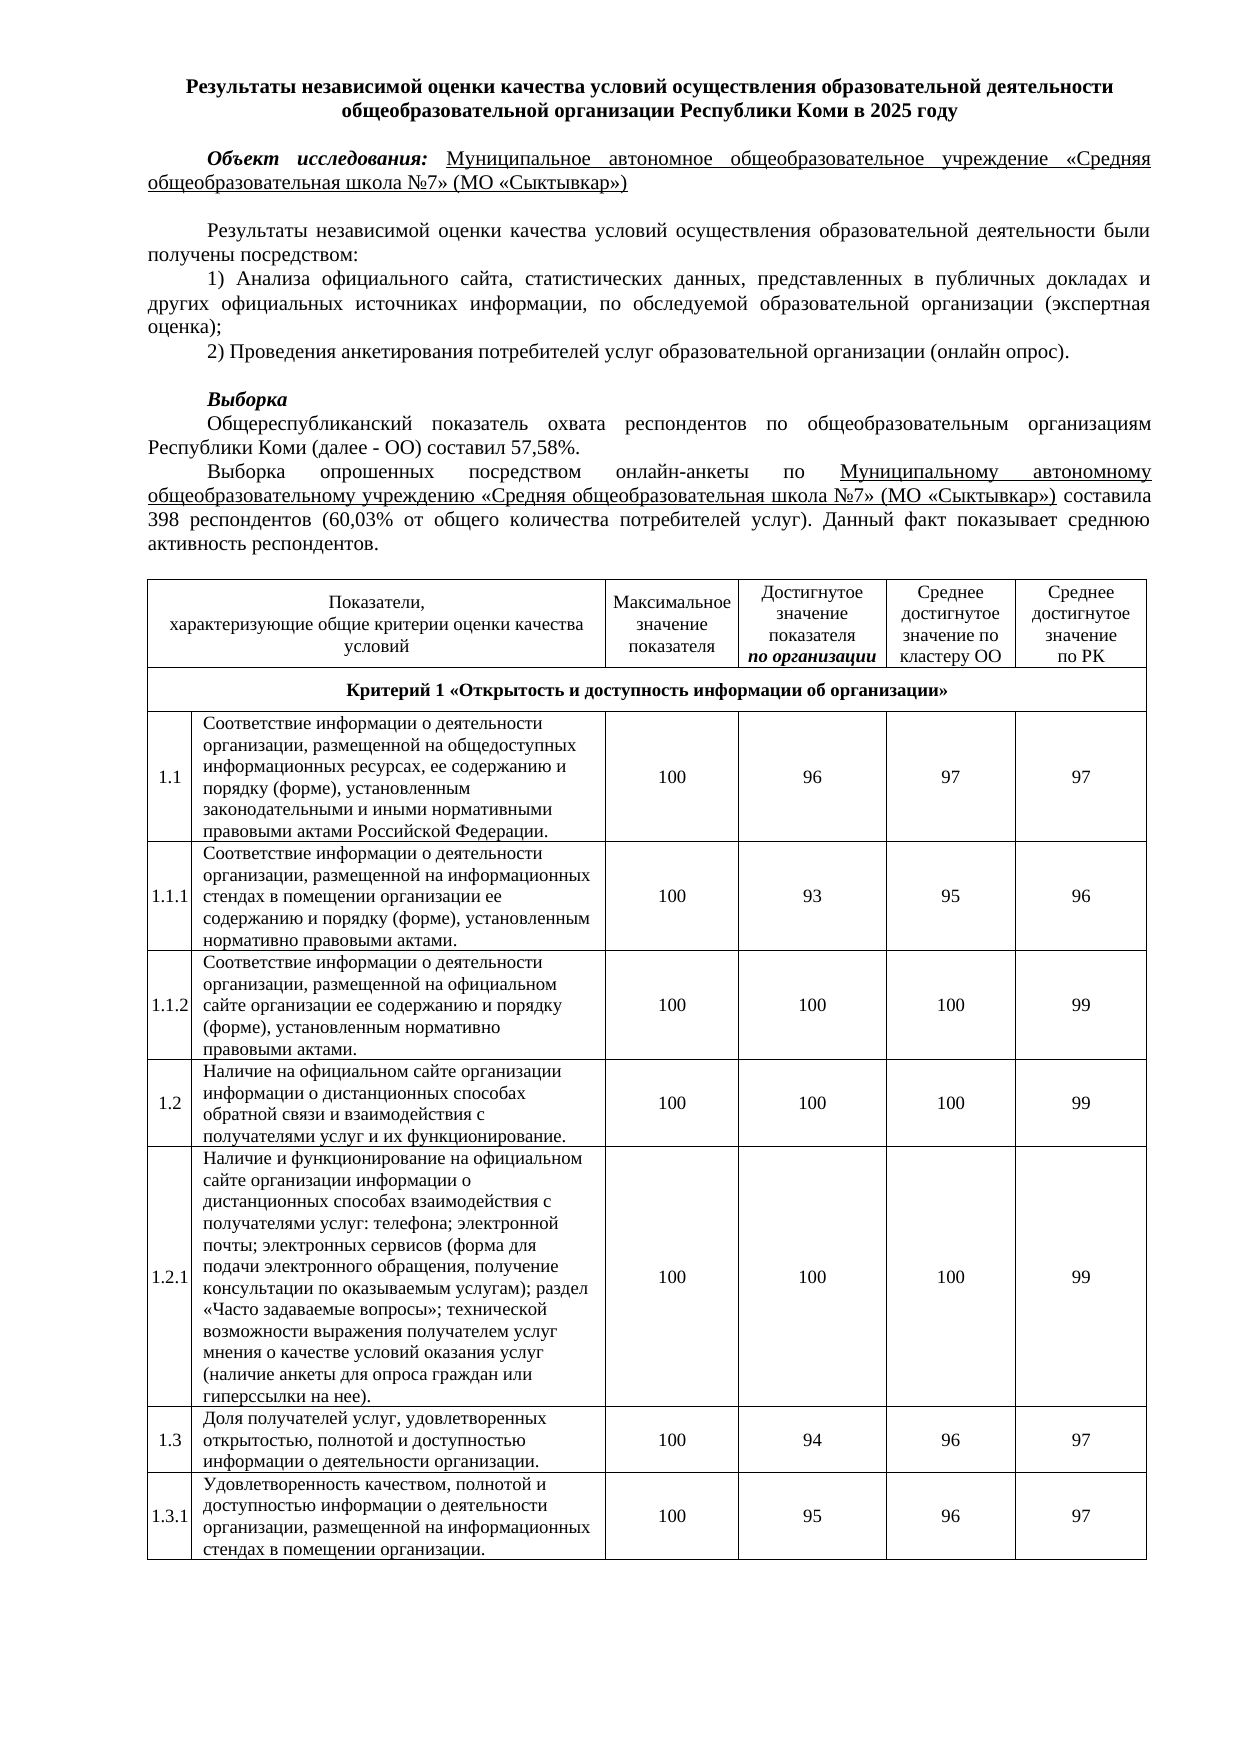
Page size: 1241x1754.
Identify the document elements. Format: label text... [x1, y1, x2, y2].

table_cell 100 [606, 842, 738, 950]
text Общереспубликанский показатель охвата респондентов по общеобразовательным организациям Республики Коми (далее - ОО) составил 57,58%. [148, 411, 1152, 459]
table_cell Наличие и функционирование на официальном сайте организации информации о дистанционных способах взаимодействия с получателями услуг: телефона; электронной почты; электронных сервисов (форма для подачи электронного обращения, получение консультации по оказываемым услугам); раздел «Часто задаваемые вопросы»; технической возможности выражения получателем услуг мнения о качестве условий оказания услуг (наличие анкеты для опроса граждан или гиперссылки на нее). [192, 1147, 605, 1406]
table_cell 100 [606, 951, 738, 1059]
table_cell 1.3.1 [148, 1473, 191, 1559]
table_cell Соответствие информации о деятельности организации, размещенной на официальном сайте организации ее содержанию и порядку (форме), установленным нормативно правовыми актами. [192, 951, 605, 1059]
table_cell Удовлетворенность качеством, полнотой и доступностью информации о деятельности организации, размещенной на информационных стендах в помещении организации. [192, 1473, 605, 1559]
table_cell 99 [1016, 1060, 1146, 1146]
table_header Среднее достигнутое значение по РК [1016, 580, 1146, 667]
table_cell Наличие на официальном сайте организации информации о дистанционных способах обратной связи и взаимодействия с получателями услуг и их функционирование. [192, 1060, 605, 1146]
text Выборка [148, 387, 1152, 411]
table_cell 1.2 [148, 1060, 191, 1146]
text Результаты независимой оценки качества условий осуществления образовательной деятельности были получены посредством: [148, 218, 1152, 266]
table_header Среднее достигнутое значение по кластеру ОО [887, 580, 1015, 667]
table_cell 100 [887, 951, 1015, 1059]
text 1) Анализа официального сайта, статистических данных, представленных в публичных докладах и других официальных источниках информации, по обследуемой образовательной организации (экспертная оценка); [148, 266, 1152, 338]
text Выборка опрошенных посредством онлайн-анкеты по Муниципальному автономному общеобразовательному учреждению «Средняя общеобразовательная школа №7» (МО «Сыктывкар») составила 398 респондентов (60,03% от общего количества потребителей услуг). Данный факт показывает среднюю активность респондентов. [148, 459, 1152, 555]
table_cell 100 [887, 1060, 1015, 1146]
table_cell 100 [887, 1147, 1015, 1406]
table_cell 1.3 [148, 1407, 191, 1472]
table_cell 100 [606, 712, 738, 841]
table_cell 96 [887, 1473, 1015, 1559]
table_cell 96 [1016, 842, 1146, 950]
table_header Максимальное значение показателя [606, 580, 738, 667]
table_cell 99 [1016, 1147, 1146, 1406]
table_cell 97 [1016, 1473, 1146, 1559]
table_cell 100 [739, 1147, 886, 1406]
text Результаты независимой оценки качества условий осуществления образовательной деятельности общеобразовательной организации Республики Коми в 2025 году [148, 74, 1152, 122]
table_cell 93 [739, 842, 886, 950]
table_cell 97 [887, 712, 1015, 841]
text Объект исследования: Муниципальное автономное общеобразовательное учреждение «Средняя общеобразовательная школа №7» (МО «Сыктывкар») [148, 146, 1152, 194]
table_cell 100 [606, 1147, 738, 1406]
table_cell 95 [887, 842, 1015, 950]
table_cell 100 [739, 951, 886, 1059]
table_cell 94 [739, 1407, 886, 1472]
table_cell Доля получателей услуг, удовлетворенных открытостью, полнотой и доступностью информации о деятельности организации. [192, 1407, 605, 1472]
table_header Показатели, характеризующие общие критерии оценки качества условий [148, 580, 605, 667]
table_cell 100 [606, 1473, 738, 1559]
text 2) Проведения анкетирования потребителей услуг образовательной организации (онлайн опрос). [148, 338, 1152, 363]
table_cell 1.1.2 [148, 951, 191, 1059]
table_cell Соответствие информации о деятельности организации, размещенной на информационных стендах в помещении организации ее содержанию и порядку (форме), установленным нормативно правовыми актами. [192, 842, 605, 950]
table_cell 1.1 [148, 712, 191, 841]
table_cell Критерий 1 «Открытость и доступность информации об организации» [148, 668, 1146, 711]
table_cell 100 [739, 1060, 886, 1146]
table_header Достигнутое значение показателя по организации [739, 580, 886, 667]
table_cell 99 [1016, 951, 1146, 1059]
table_cell 100 [606, 1407, 738, 1472]
table_cell 96 [739, 712, 886, 841]
table_cell 1.2.1 [148, 1147, 191, 1406]
table_cell 100 [606, 1060, 738, 1146]
table_cell 97 [1016, 1407, 1146, 1472]
table_cell 97 [1016, 712, 1146, 841]
table_cell 96 [887, 1407, 1015, 1472]
table_cell 95 [739, 1473, 886, 1559]
table_cell Соответствие информации о деятельности организации, размещенной на общедоступных информационных ресурсах, ее содержанию и порядку (форме), установленным законодательными и иными нормативными правовыми актами Российской Федерации. [192, 712, 605, 841]
table_cell 1.1.1 [148, 842, 191, 950]
